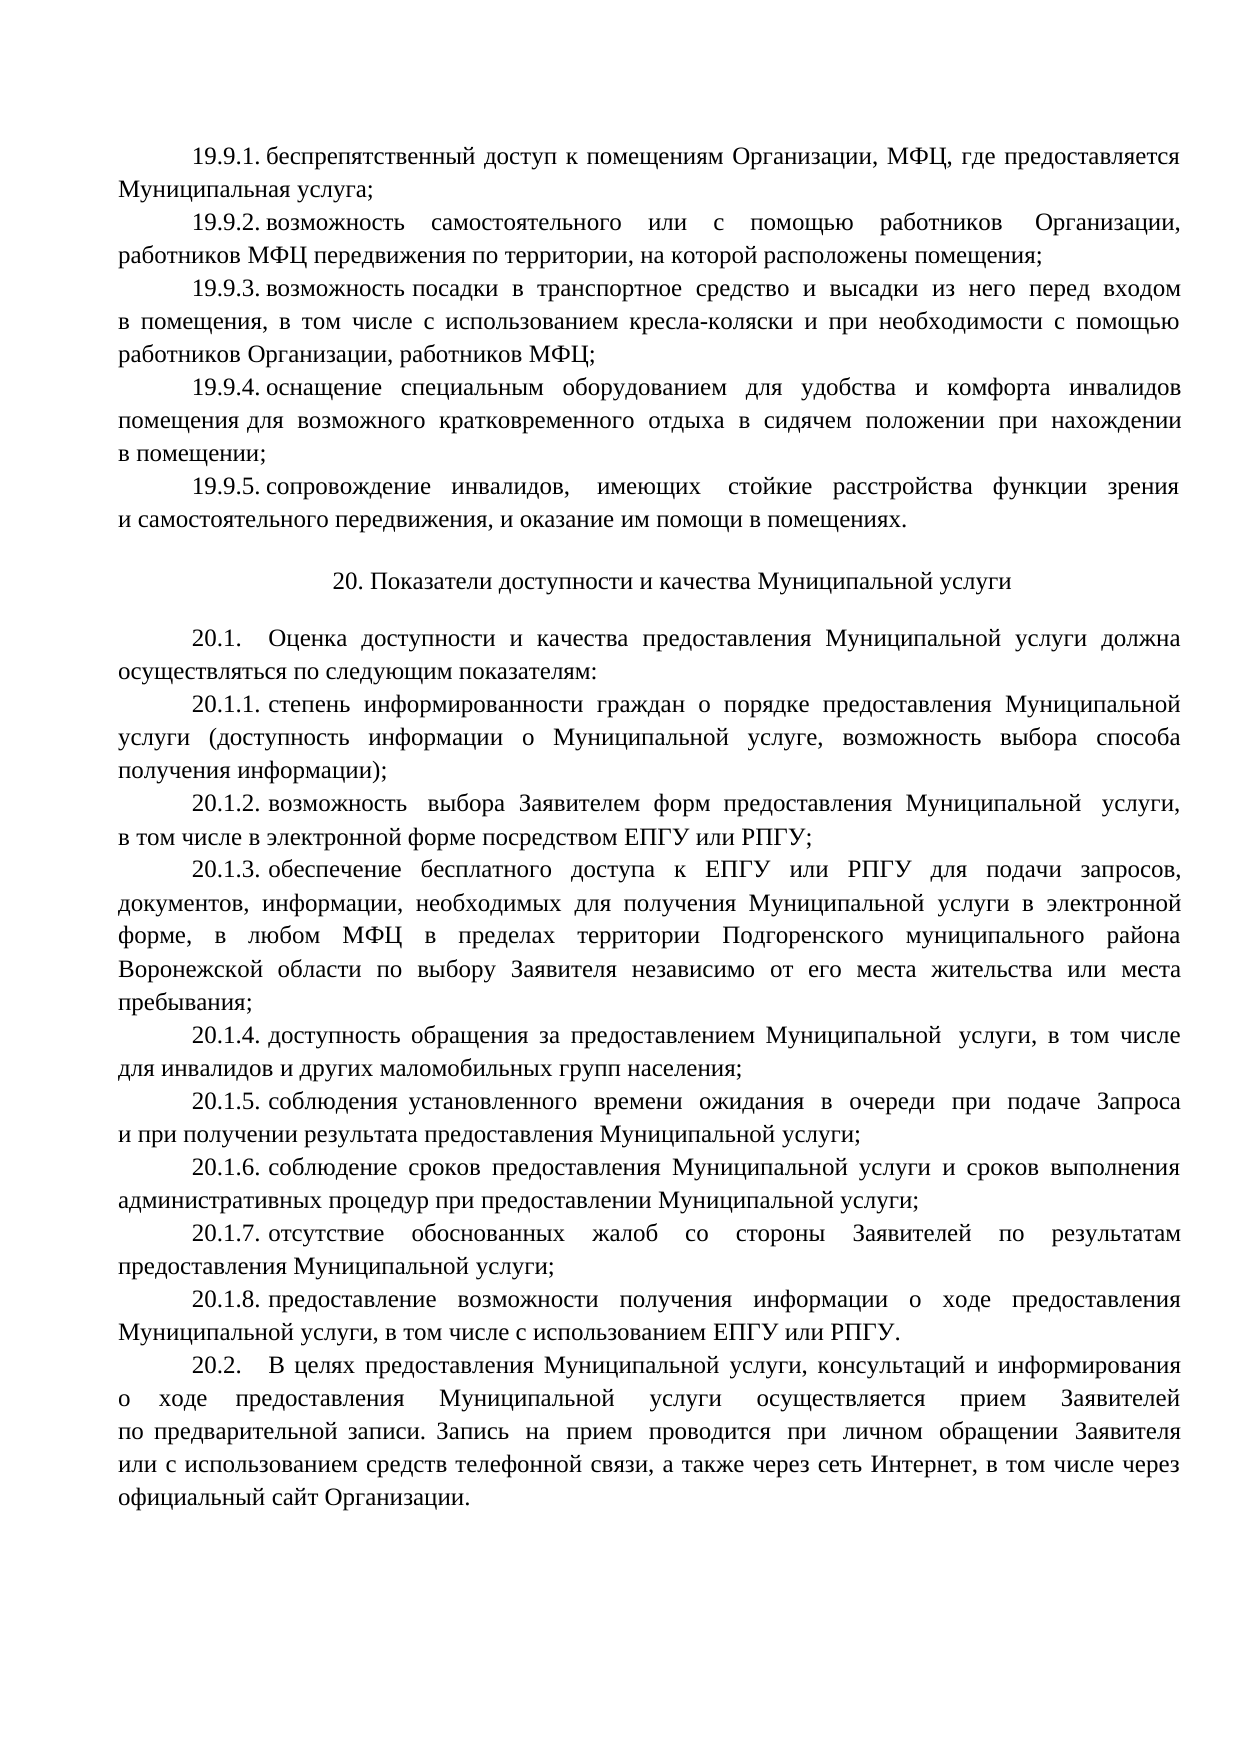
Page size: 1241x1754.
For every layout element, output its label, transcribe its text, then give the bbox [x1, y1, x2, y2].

list доступность обращения за предоставлением Муниципальной услуги, в том числе для инвалидов и других маломобильных групп населения; [118, 1020, 1181, 1081]
list сопровождение инвалидов, имеющих стойкие расстройства функции зрения и самостоятельного передвижения, и оказание им помощи в помещениях. [118, 471, 1181, 533]
list предоставление возможности получения информации о ходе предоставления Муниципальной услуги, в том числе с использованием ЕПГУ или РПГУ. [118, 1284, 1181, 1346]
list степень информированности граждан о порядке предоставления Муниципальной услуги (доступность информации о Муниципальной услуге, возможность выбора способа получения информации); [118, 689, 1181, 784]
list обеспечение бесплатного доступа к ЕПГУ или РПГУ для подачи запросов, документов, информации, необходимых для получения Муниципальной услуги в электронной форме, в любом МФЦ в пределах территории Подгоренского муниципального района Воронежской области по выбору Заявителя независимо от его места жительства или места пребывания; [118, 854, 1181, 1015]
list соблюдения установленного времени ожидания в очереди при подаче Запроса и при получении результата предоставления Муниципальной услуги; [118, 1086, 1181, 1147]
list возможность самостоятельного или с помощью работников Организации, работников МФЦ передвижения по территории, на которой расположены помещения; [118, 207, 1181, 269]
list возможность посадки в транспортное средство и высадки из него перед входом в помещения, в том числе с использованием кресла-коляски и при необходимости с помощью работников Организации, работников МФЦ; [118, 273, 1181, 368]
list Оценка доступности и качества предоставления Муниципальной услуги должна осуществляться по следующим показателям: [118, 623, 1181, 685]
list отсутствие обоснованных жалоб со стороны Заявителей по результатам предоставления Муниципальной услуги; [118, 1218, 1181, 1279]
list В целях предоставления Муниципальной услуги, консультаций и информирования о ходе предоставления Муниципальной услуги осуществляется прием Заявителей по предварительной записи. Запись на прием проводится при личном обращении Заявителя или с использованием средств телефонной связи, а также через сеть Интернет, в том числе через официальный сайт Организации. [118, 1350, 1181, 1511]
list соблюдение сроков предоставления Муниципальной услуги и сроков выполнения административных процедур при предоставлении Муниципальной услуги; [118, 1152, 1181, 1213]
list Показатели доступности и качества Муниципальной услуги [332, 566, 1201, 594]
list оснащение специальным оборудованием для удобства и комфорта инвалидов помещения для возможного кратковременного отдыха в сидячем положении при нахождении в помещении; [118, 372, 1182, 467]
list беспрепятственный доступ к помещениям Организации, МФЦ, где предоставляется Муниципальная услуга; [118, 141, 1181, 203]
list возможность выбора Заявителем форм предоставления Муниципальной услуги, в том числе в электронной форме посредством ЕПГУ или РПГУ; [118, 788, 1181, 850]
